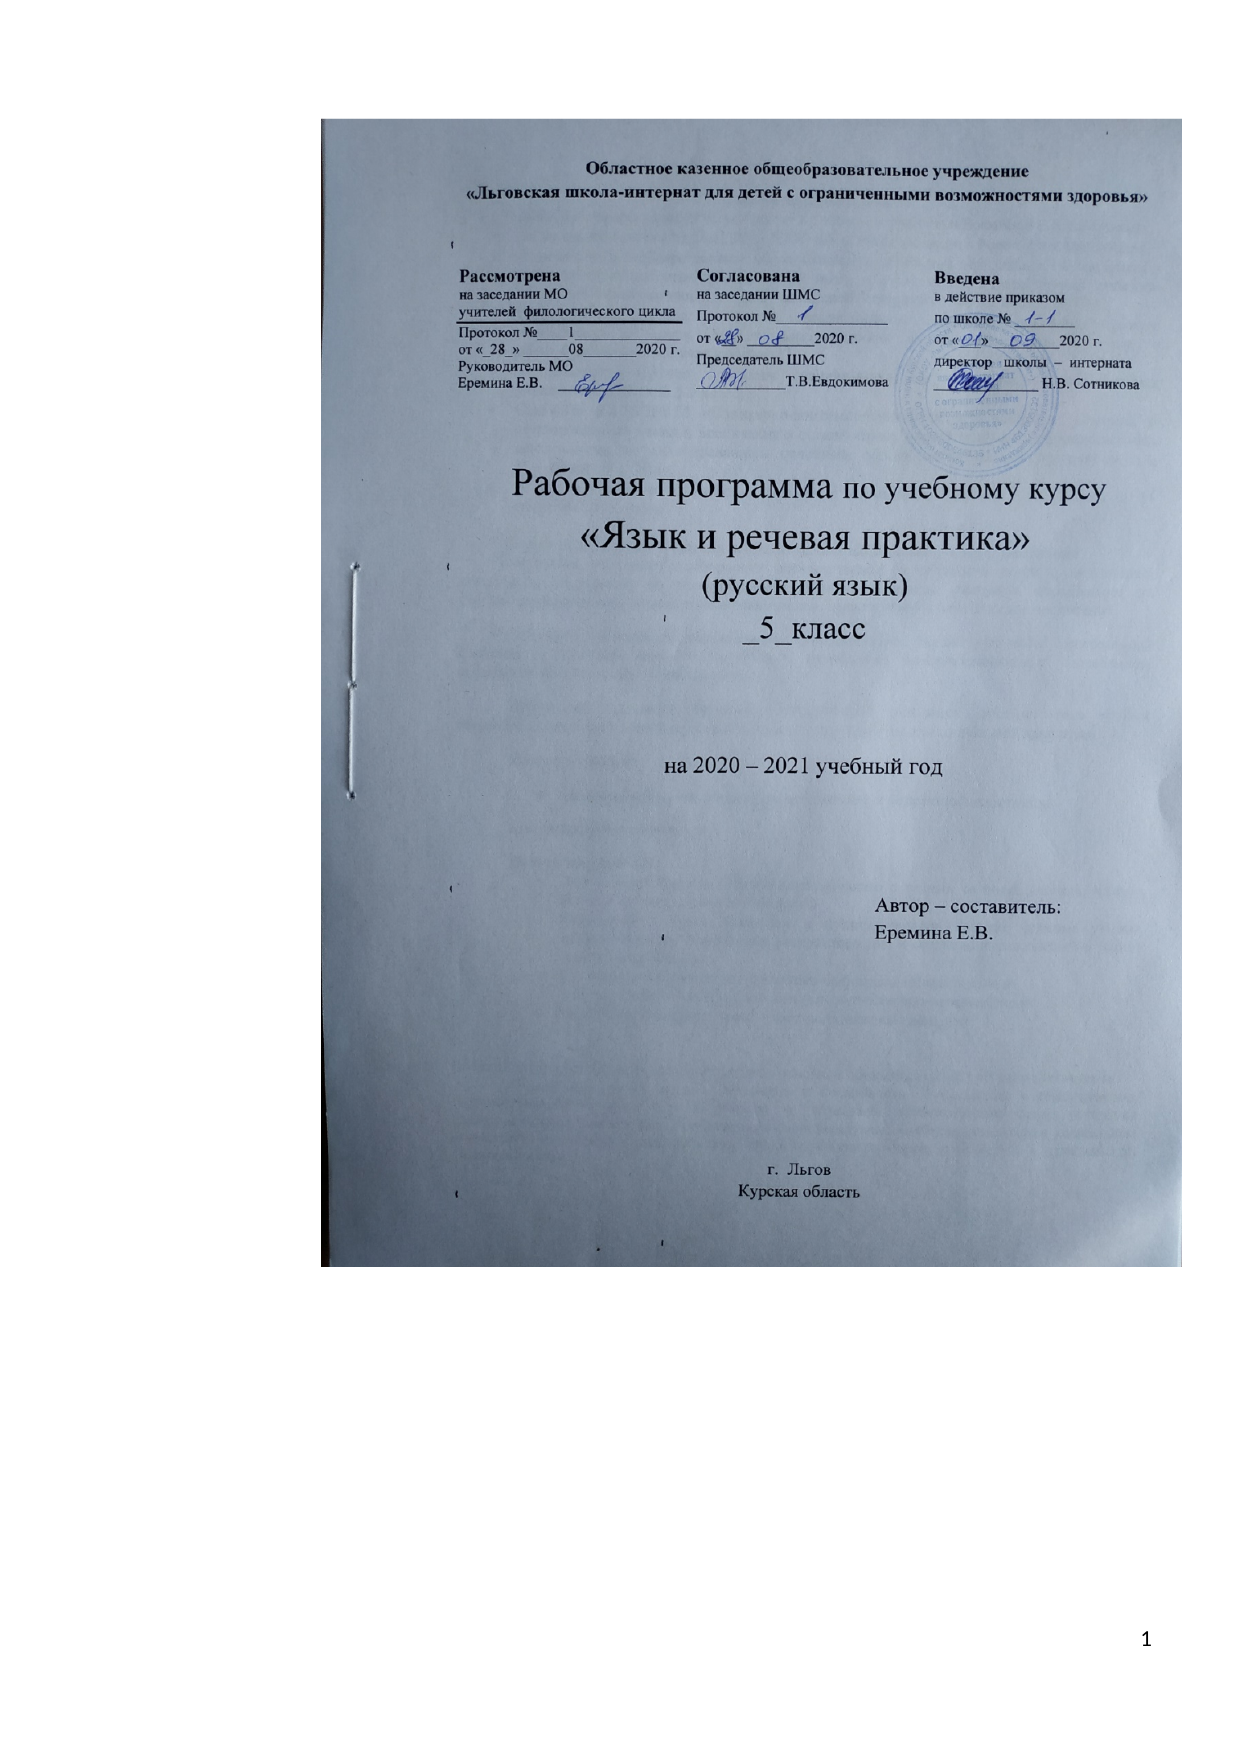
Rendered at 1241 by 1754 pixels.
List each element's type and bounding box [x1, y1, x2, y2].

picture [321, 120, 1182, 1266]
